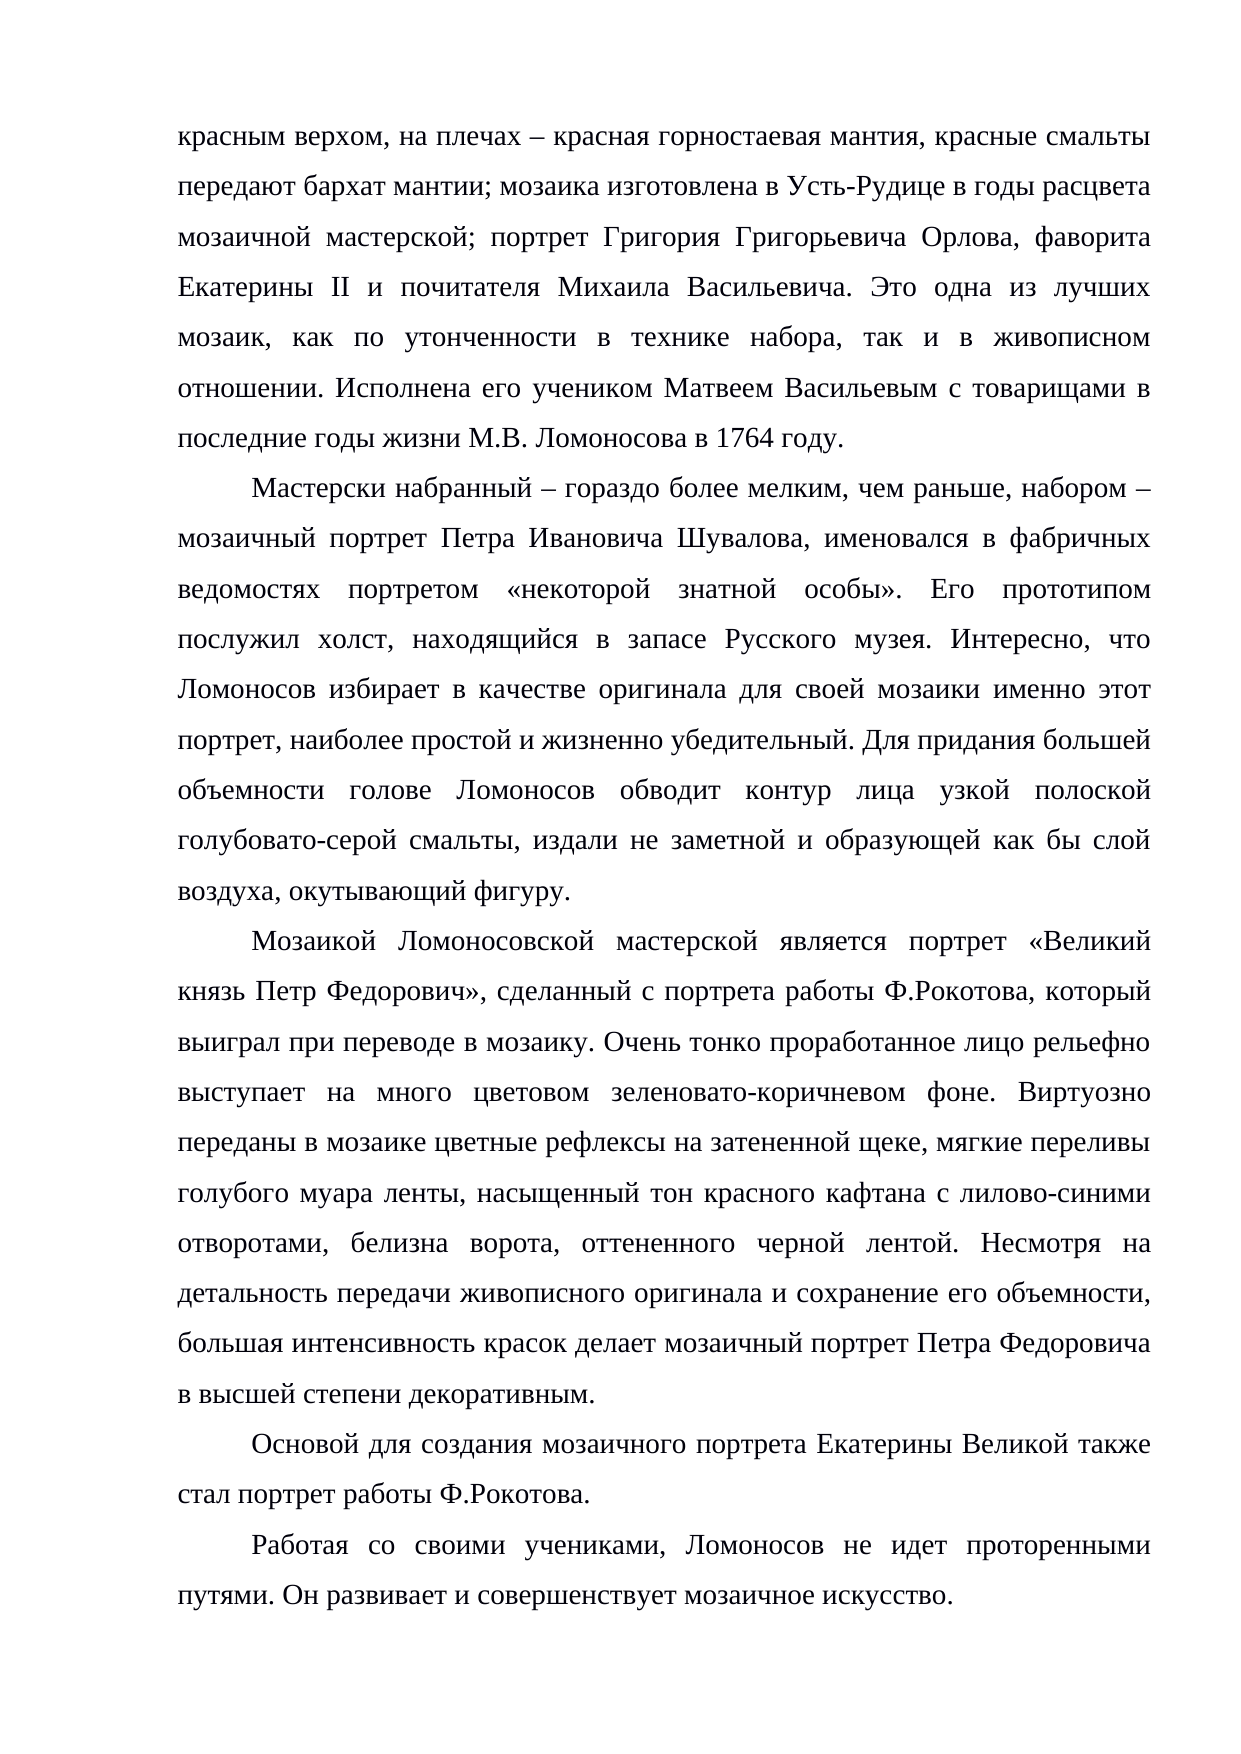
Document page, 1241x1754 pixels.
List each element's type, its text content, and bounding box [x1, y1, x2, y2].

text Основой для создания мозаичного портрета Екатерины Великой также стал портрет работы Ф.Рокотова. [177, 1426, 1152, 1510]
text Мозаикой Ломоносовской мастерской является портрет «Великий князь Петр Федорович», сделанный с портрета работы Ф.Рокотова, который выиграл при переводе в мозаику. Очень тонко проработанное лицо рельефно выступает на много цветовом зеленовато-коричневом фоне. Виртуозно переданы в мозаике цветные рефлексы на затененной щеке, мягкие переливы голубого муара ленты, насыщенный тон красного кафтана с лилово-синими отворотами, белизна ворота, оттененного черной лентой. Несмотря на детальность передачи живописного оригинала и сохранение его объемности, большая интенсивность красок делает мозаичный портрет Петра Федоровича в высшей степени декоративным. [177, 923, 1152, 1409]
text Работая со своими учениками, Ломоносов не идет проторенными путями. Он развивает и совершенствует мозаичное искусство. [177, 1527, 1152, 1611]
text Мастерски набранный – гораздо более мелким, чем раньше, набором – мозаичный портрет Петра Ивановича Шувалова, именовался в фабричных ведомостях портретом «некоторой знатной особы». Его прототипом послужил холст, находящийся в запасе Русского музея. Интересно, что Ломоносов избирает в качестве оригинала для своей мозаики именно этот портрет, наиболее простой и жизненно убедительный. Для придания большей объемности голове Ломоносов обводит контур лица узкой полоской голубовато-серой смальты, издали не заметной и образующей как бы слой воздуха, окутывающий фигуру. [177, 470, 1152, 906]
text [177, 118, 1152, 453]
